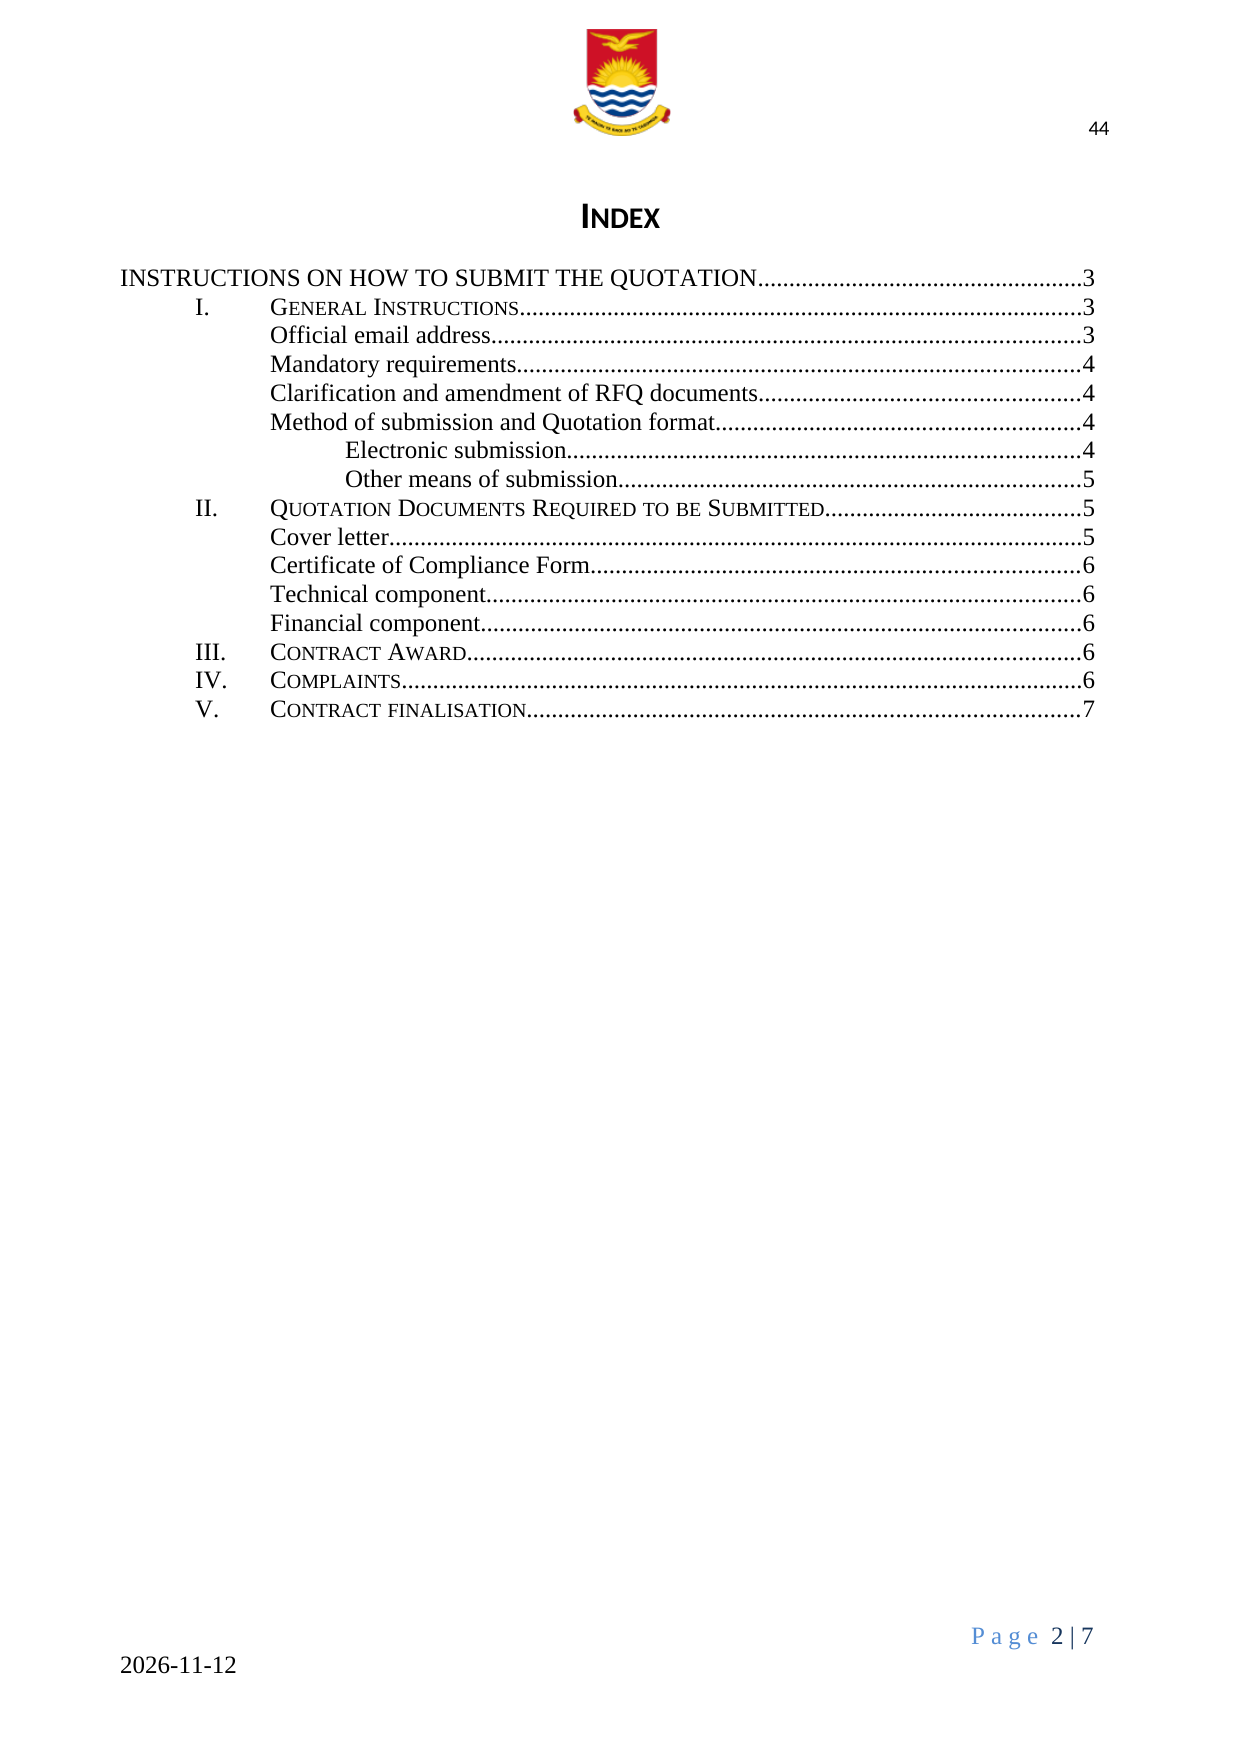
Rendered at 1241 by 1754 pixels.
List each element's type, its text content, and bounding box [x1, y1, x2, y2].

text Index [120, 192, 1120, 238]
picture [573, 29, 671, 136]
